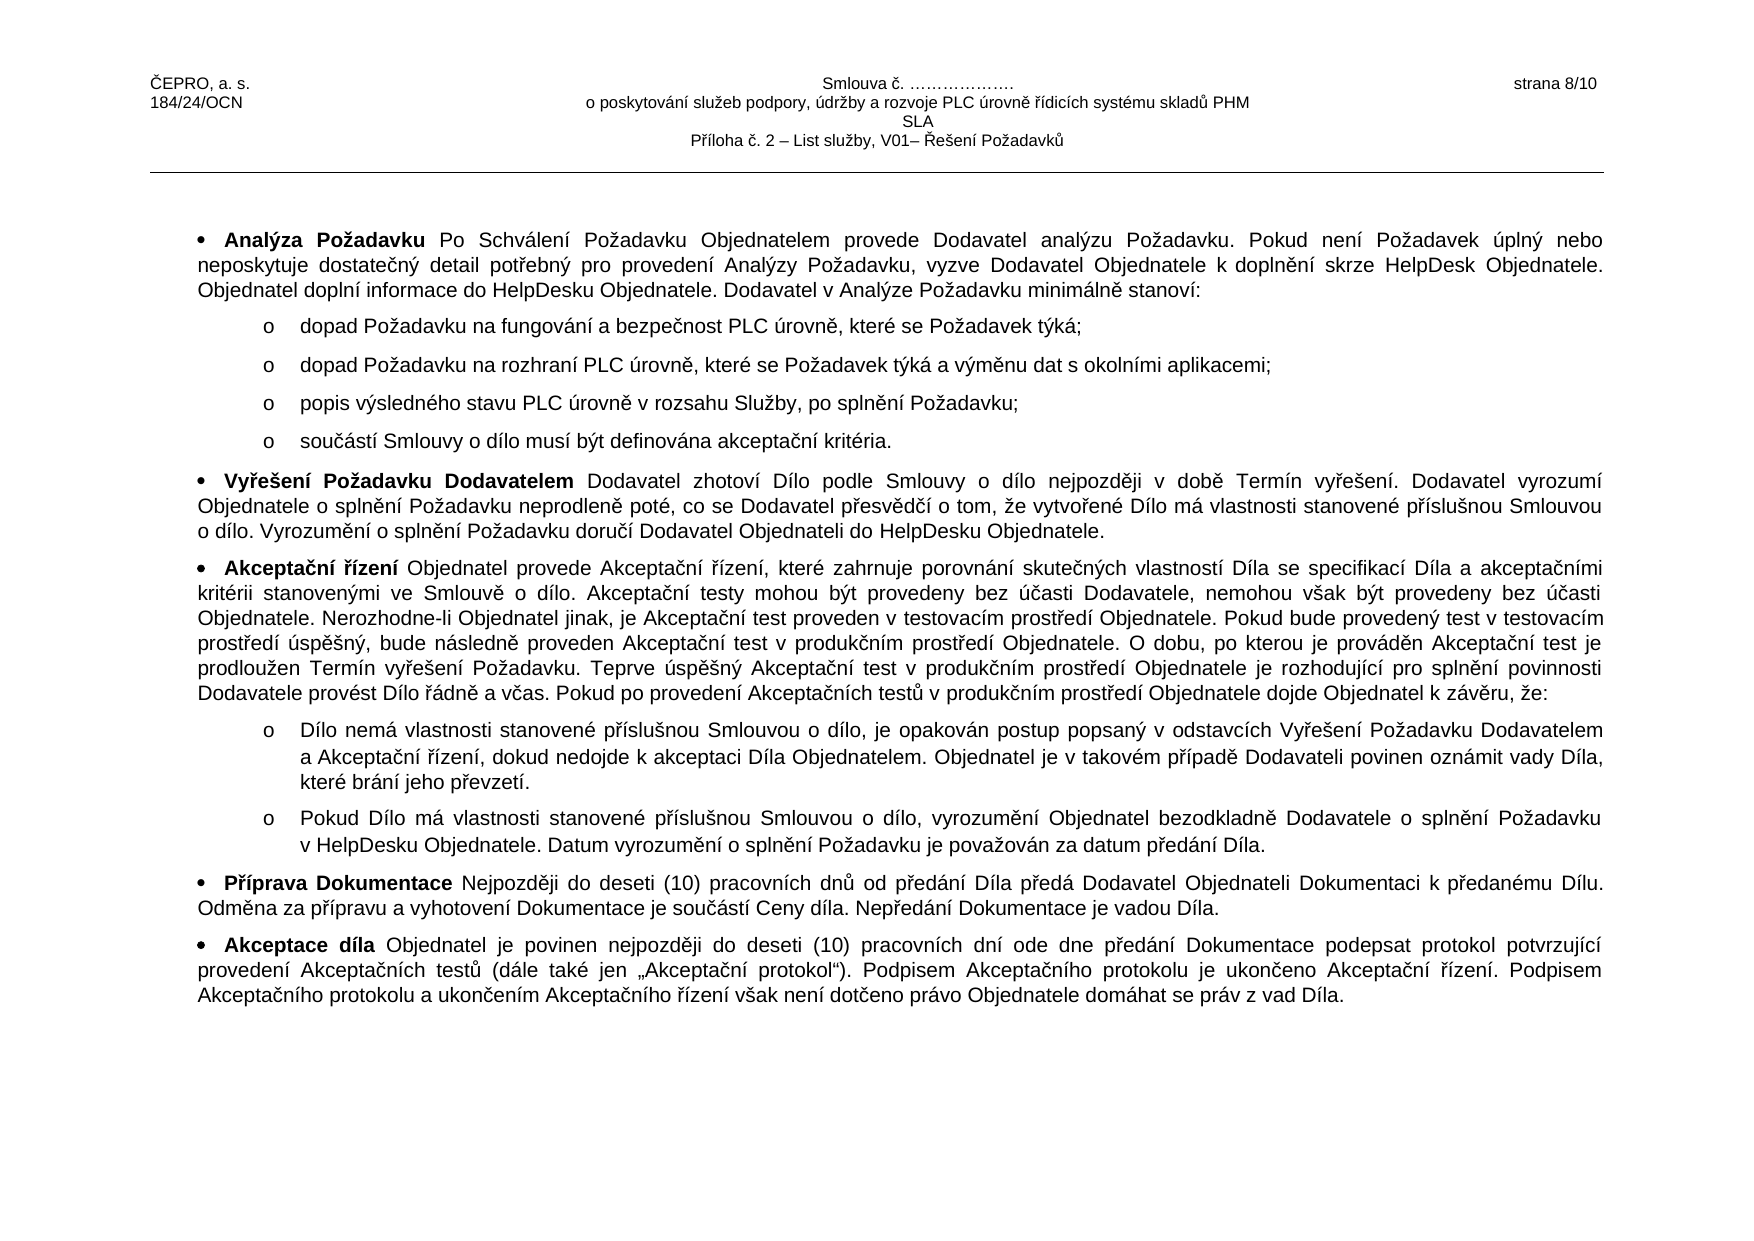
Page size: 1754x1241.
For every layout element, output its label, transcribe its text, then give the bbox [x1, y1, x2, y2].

list Akceptační řízení Objednatel provede Akceptační řízení, které zahrnuje porovnání skutečných vlastností Díla se specifikací Díla a akceptačními kritérii stanovenými ve Smlouvě o dílo. Akceptační testy mohou být provedeny bez účasti Dodavatele, nemohou však být provedeny bez účasti Objednatele. Nerozhodne-li Objednatel jinak, je Akceptační test proveden v testovacím prostředí Objednatele. Pokud bude provedený test v testovacím prostředí úspěšný, bude následně proveden Akceptační test v produkčním prostředí Objednatele. O dobu, po kterou je prováděn Akceptační test je prodloužen Termín vyřešení Požadavku. Teprve úspěšný Akceptační test v produkčním prostředí Objednatele je rozhodující pro splnění povinnosti Dodavatele provést Dílo řádně a včas. Pokud po provedení Akceptačních testů v produkčním prostředí Objednatele dojde Objednatel k závěru, že: [197, 555, 1604, 705]
list Analýza Požadavku Po Schválení Požadavku Objednatelem provede Dodavatel analýzu Požadavku. Pokud není Požadavek úplný nebo neposkytuje dostatečný detail potřebný pro provedení Analýzy Požadavku, vyzve Dodavatel Objednatele k doplnění skrze HelpDesk Objednatele. Objednatel doplní informace do HelpDesku Objednatele. Dodavatel v Analýze Požadavku minimálně stanoví: [197, 227, 1604, 302]
list Dílo nemá vlastnosti stanovené příslušnou Smlouvou o dílo, je opakován postup popsaný v odstavcích Vyřešení Požadavku Dodavatelem a Akceptační řízení, dokud nedojde k akceptaci Díla Objednatelem. Objednatel je v takovém případě Dodavateli povinen oznámit vady Díla, které brání jeho převzetí. [262, 718, 1604, 793]
list Příprava Dokumentace Nejpozději do deseti (10) pracovních dnů od předání Díla předá Dodavatel Objednateli Dokumentaci k předanému Dílu. Odměna za přípravu a vyhotovení Dokumentace je součástí Ceny díla. Nepředání Dokumentace je vadou Díla. [197, 869, 1604, 919]
list Vyřešení Požadavku Dodavatelem Dodavatel zhotoví Dílo podle Smlouvy o dílo nejpozději v době Termín vyřešení. Dodavatel vyrozumí Objednatele o splnění Požadavku neprodleně poté, co se Dodavatel přesvědčí o tom, že vytvořené Dílo má vlastnosti stanovené příslušnou Smlouvou o dílo. Vyrozumění o splnění Požadavku doručí Dodavatel Objednateli do HelpDesku Objednatele. [197, 468, 1604, 543]
list popis výsledného stavu PLC úrovně v rozsahu Služby, po splnění Požadavku; [262, 391, 1604, 417]
list dopad Požadavku na fungování a bezpečnost PLC úrovně, které se Požadavek týká; [262, 314, 1604, 340]
list součástí Smlouvy o dílo musí být definována akceptační kritéria. [262, 429, 1604, 455]
list Pokud Dílo má vlastnosti stanovené příslušnou Smlouvou o dílo, vyrozumění Objednatel bezodkladně Dodavatele o splnění Požadavku v HelpDesku Objednatele. Datum vyrozumění o splnění Požadavku je považován za datum předání Díla. [262, 806, 1604, 857]
list dopad Požadavku na rozhraní PLC úrovně, které se Požadavek týká a výměnu dat s okolními aplikacemi; [262, 353, 1604, 378]
list Akceptace díla Objednatel je povinen nejpozději do deseti (10) pracovních dní ode dne předání Dokumentace podepsat protokol potvrzující provedení Akceptačních testů (dále také jen „Akceptační protokol“). Podpisem Akceptačního protokolu je ukončeno Akceptační řízení. Podpisem Akceptačního protokolu a ukončením Akceptačního řízení však není dotčeno právo Objednatele domáhat se práv z vad Díla. [197, 932, 1604, 1007]
